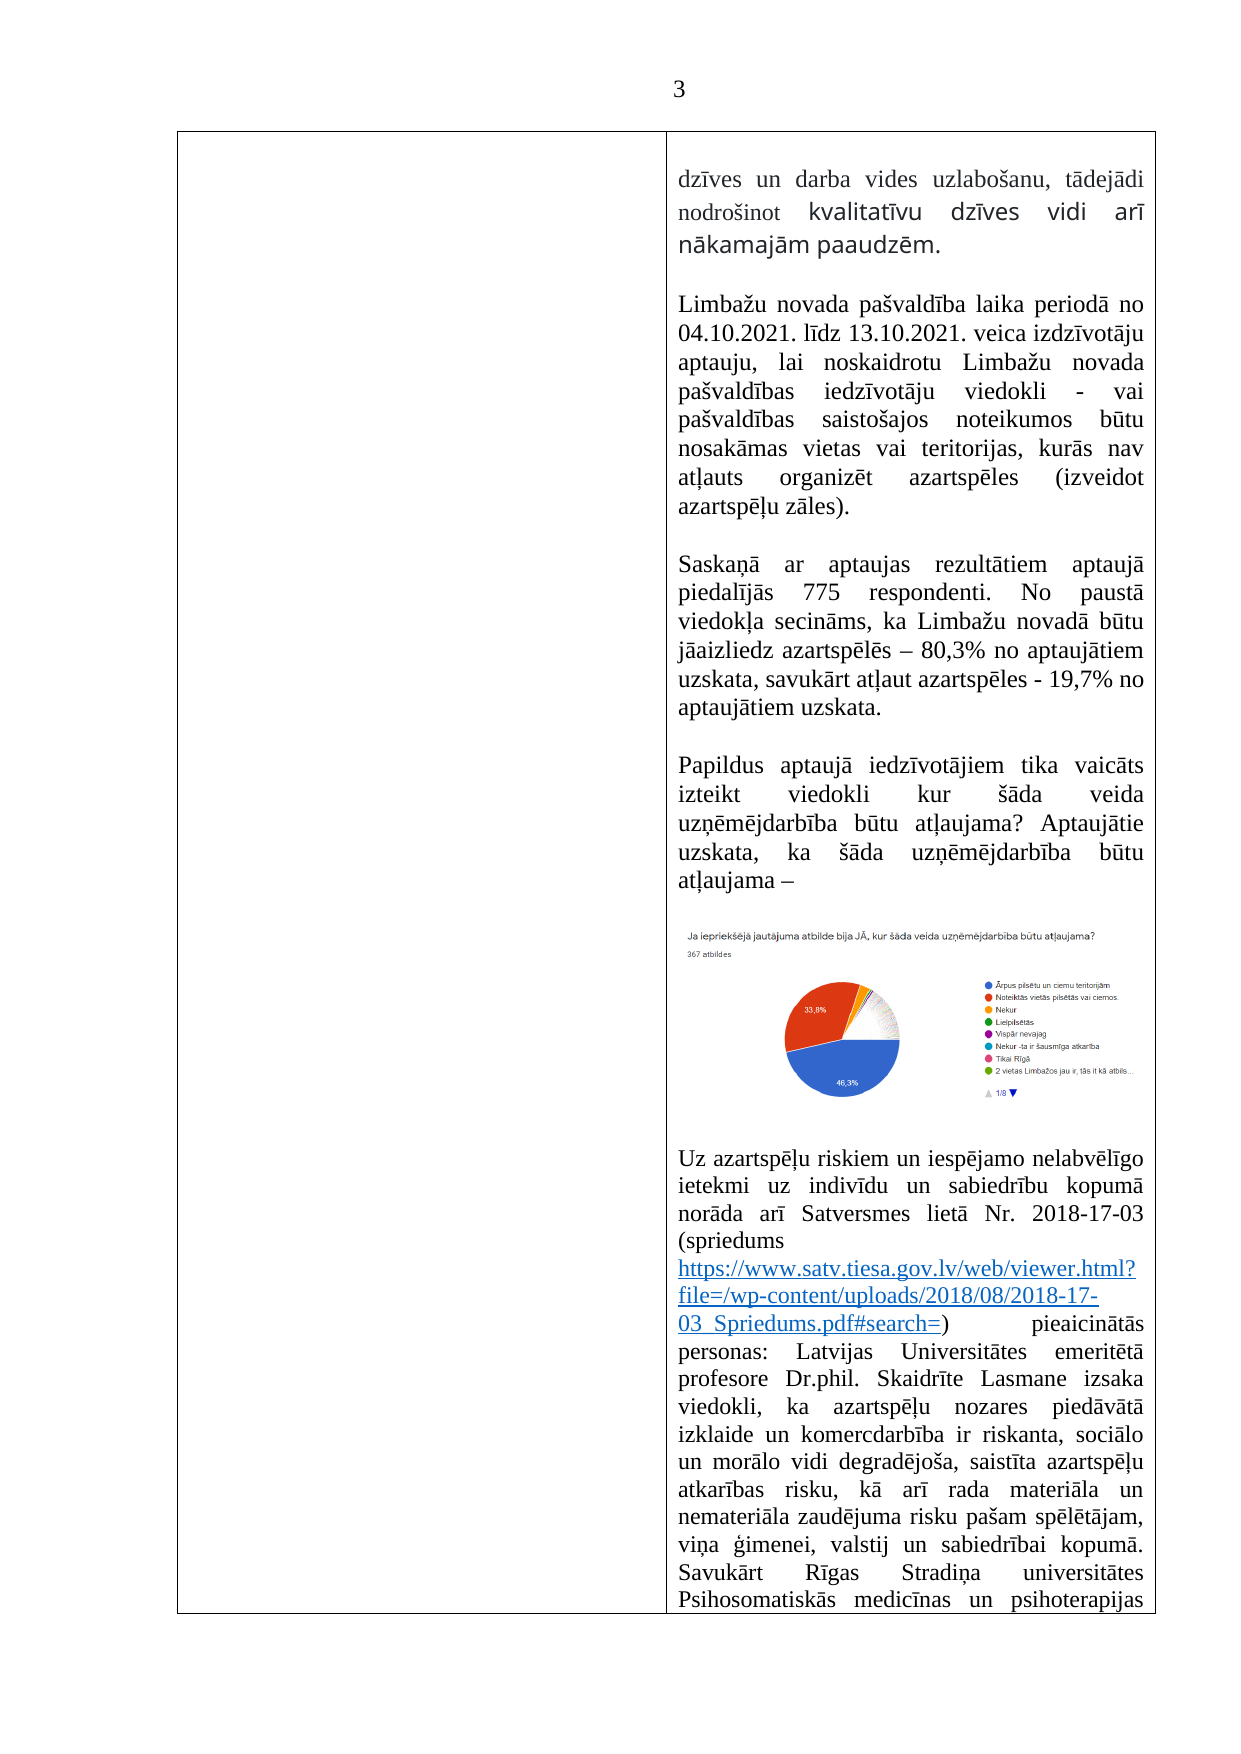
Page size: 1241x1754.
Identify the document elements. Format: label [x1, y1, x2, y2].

table_cell [667, 132, 1155, 1613]
picture [677, 923, 1145, 1115]
table_cell [178, 132, 666, 1613]
